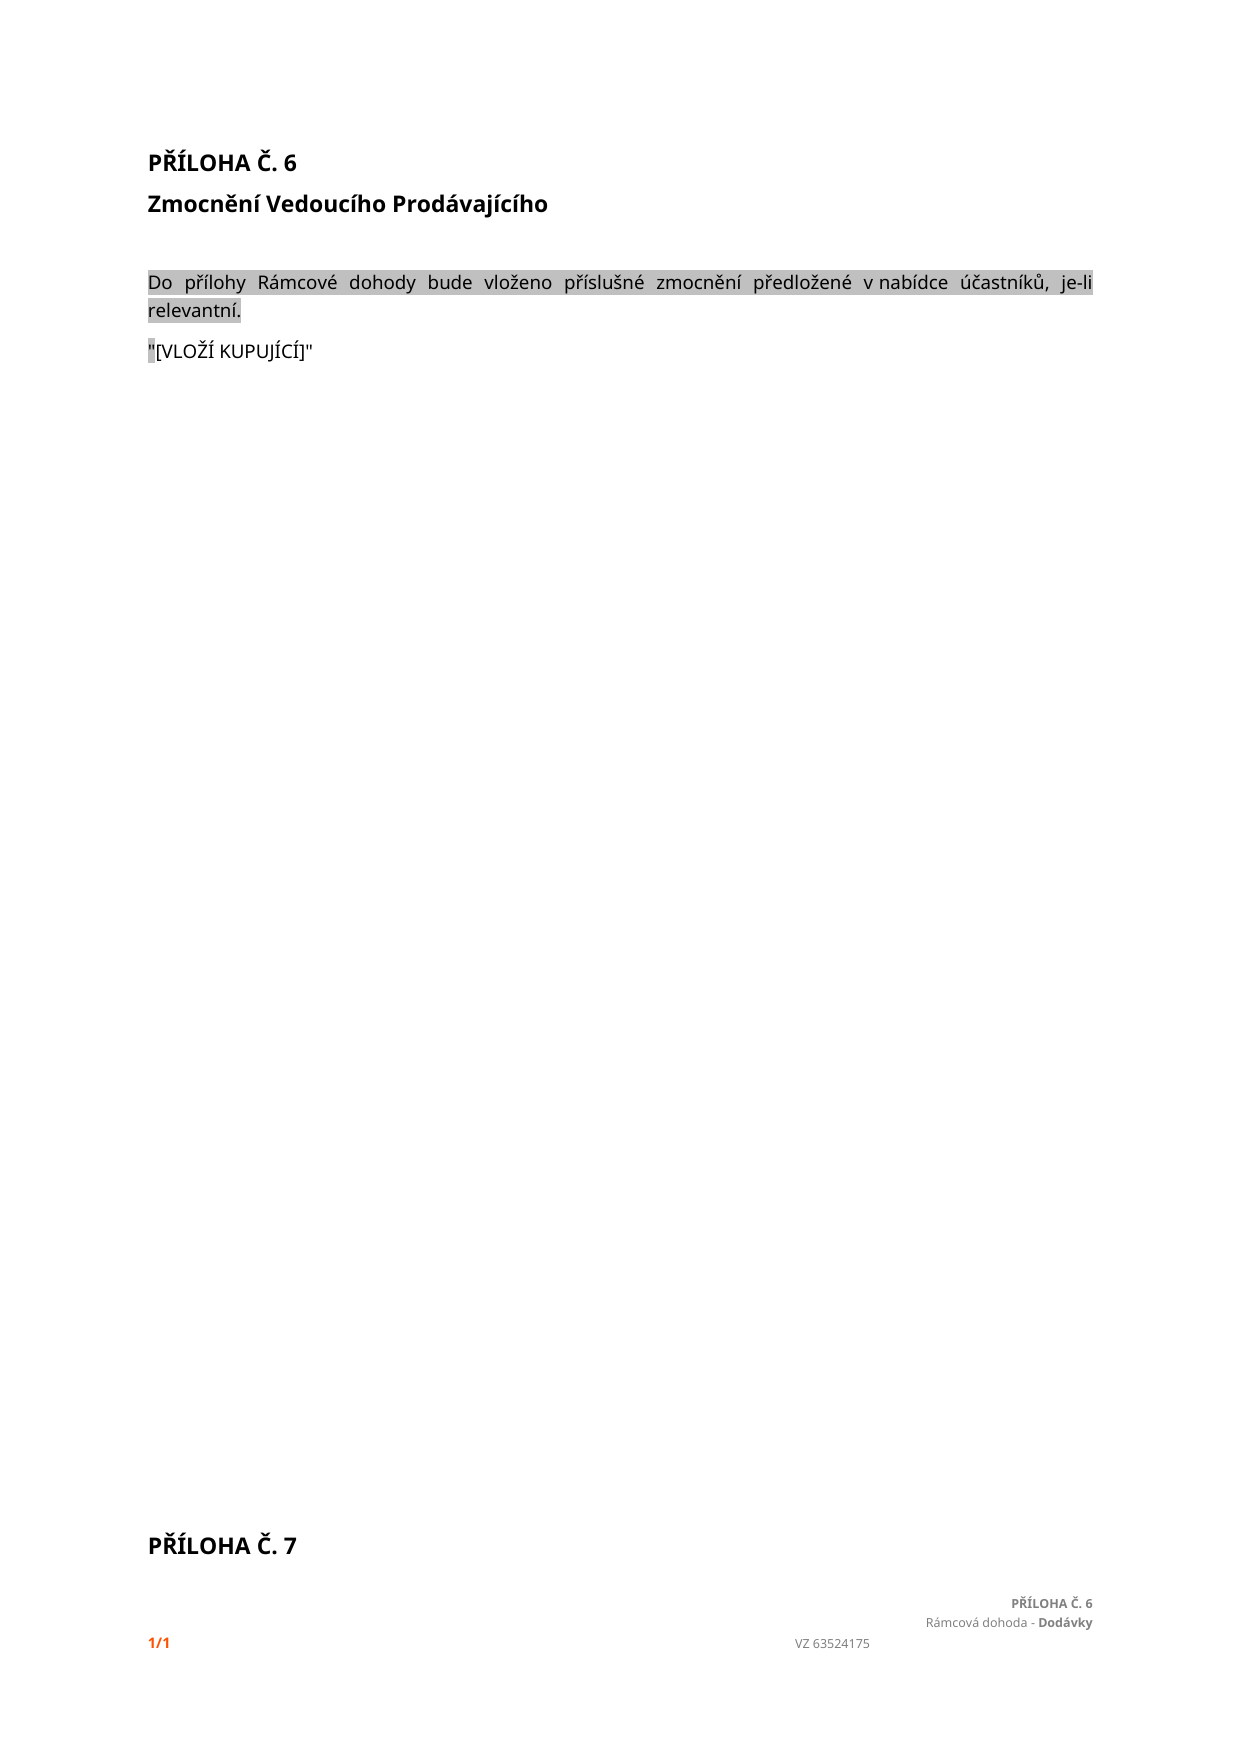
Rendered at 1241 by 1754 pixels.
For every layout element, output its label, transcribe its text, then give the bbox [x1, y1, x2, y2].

text Příloha č. 6 [148, 148, 1093, 177]
text Do přílohy Rámcové dohody bude vloženo příslušné zmocnění předložené v nabídce účastníků, je-li relevantní. [148, 295, 1093, 323]
text PŘÍLOHA Č. 7 [148, 1530, 1093, 1561]
text Zmocnění Vedoucího Prodávajícího [148, 189, 1093, 218]
